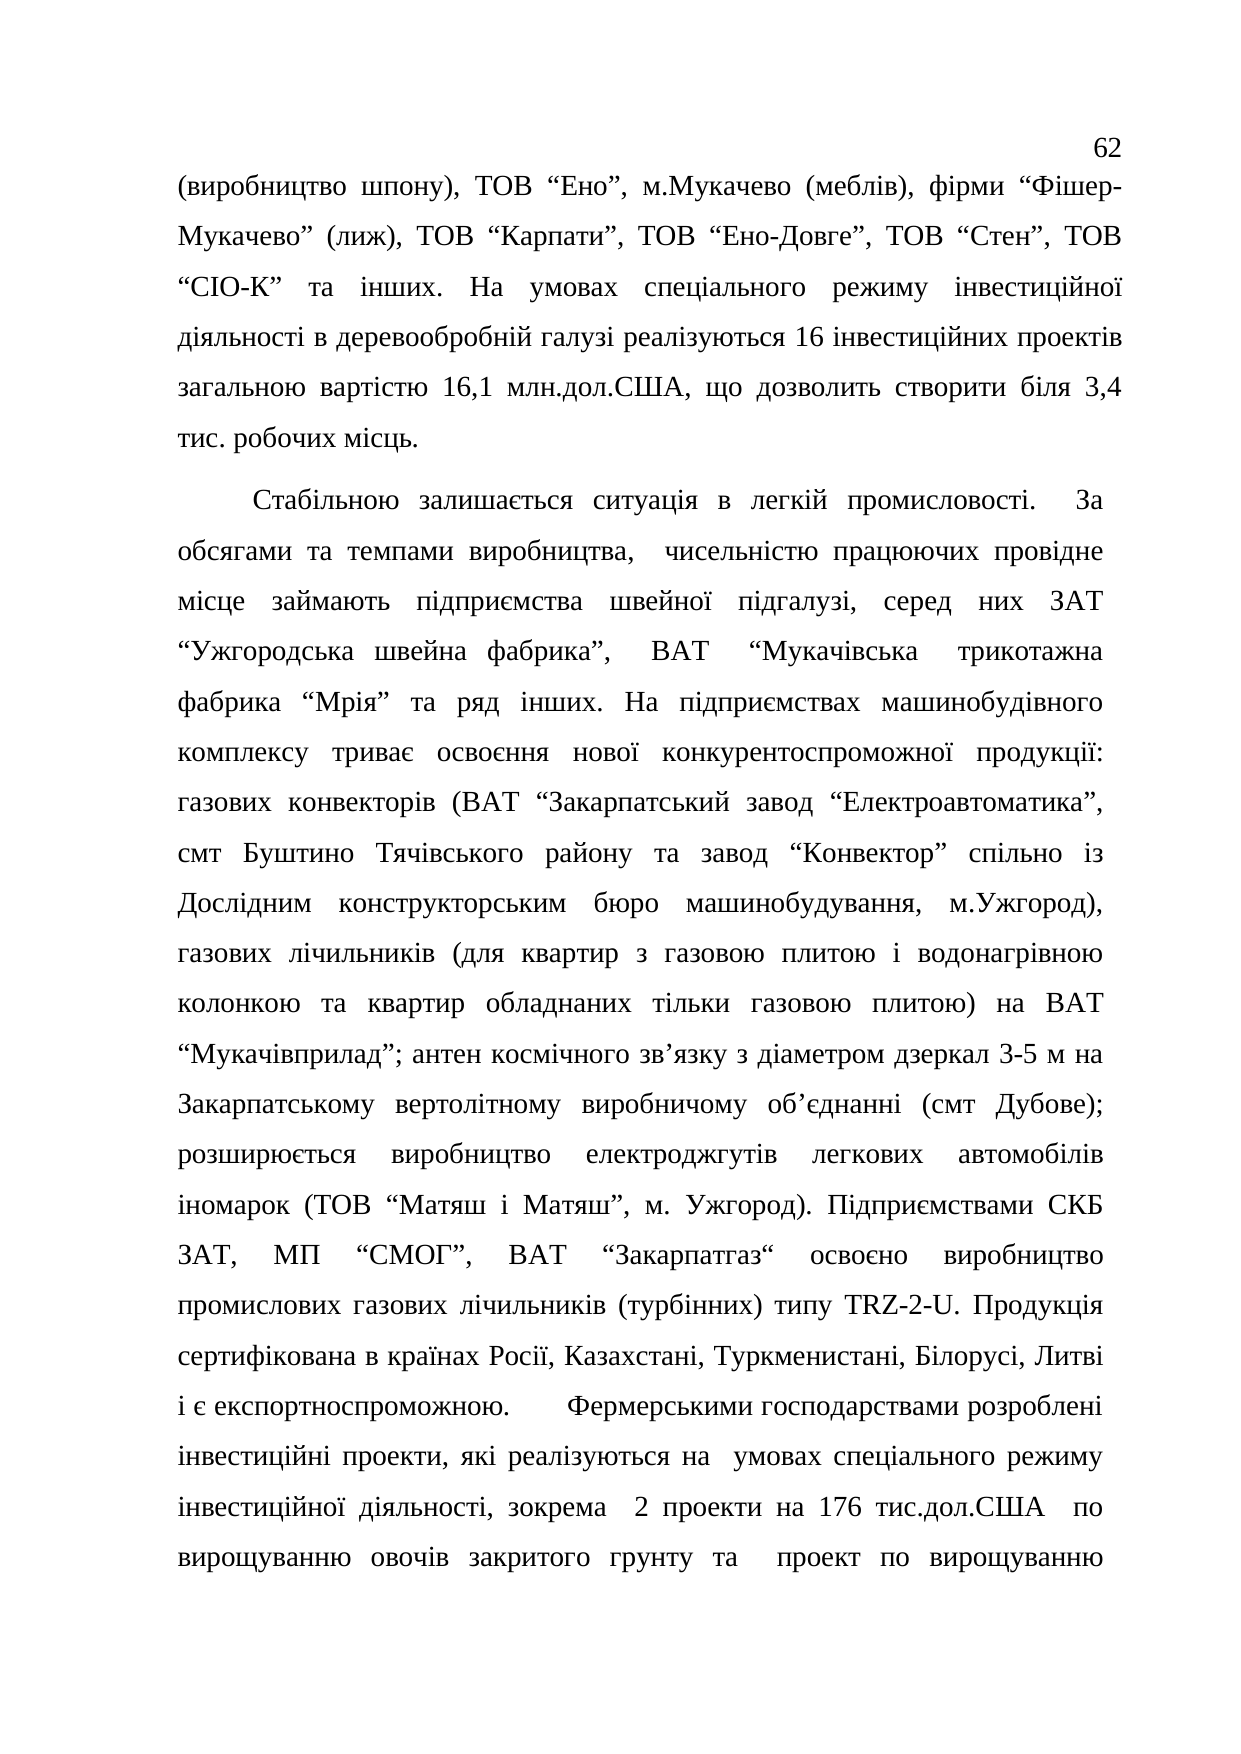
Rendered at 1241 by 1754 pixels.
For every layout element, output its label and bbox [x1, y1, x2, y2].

text [177, 483, 1104, 1573]
text [177, 168, 1123, 453]
